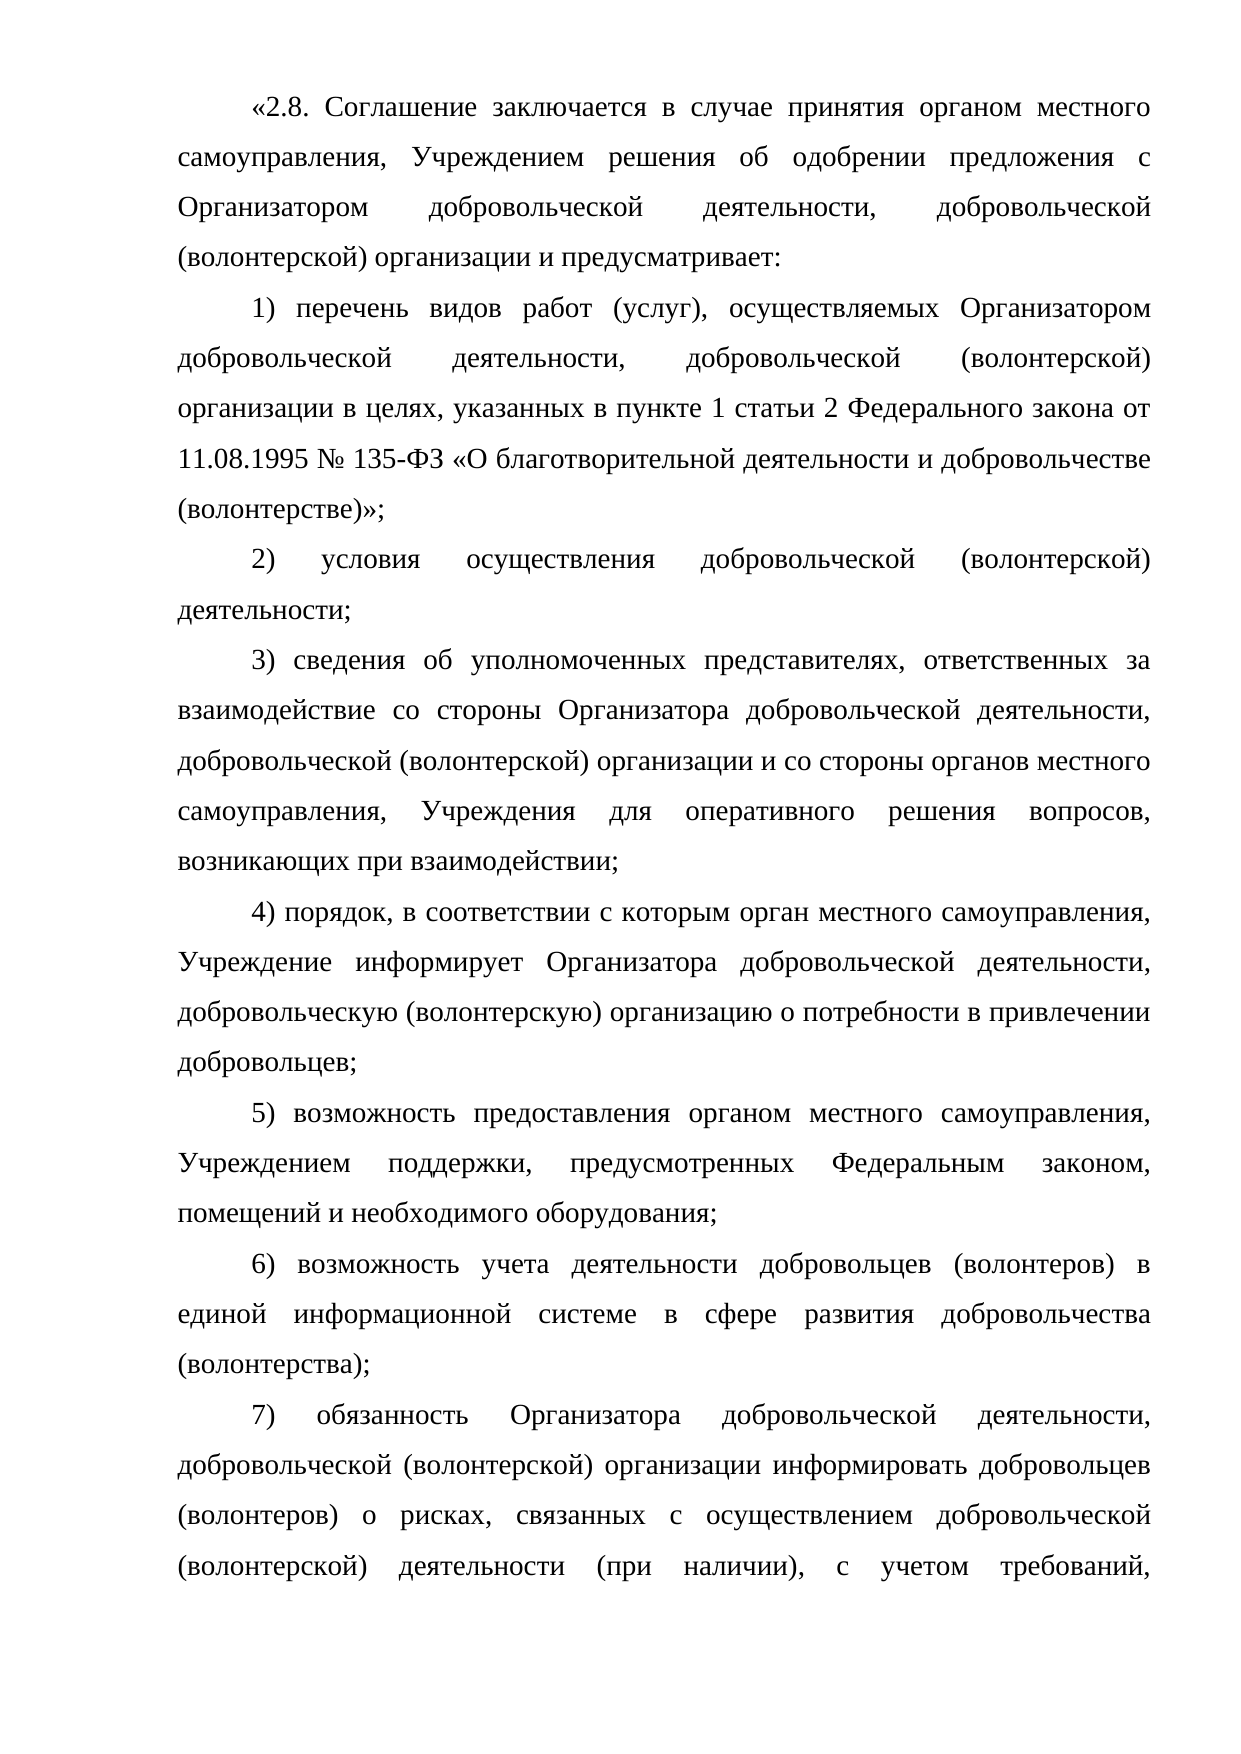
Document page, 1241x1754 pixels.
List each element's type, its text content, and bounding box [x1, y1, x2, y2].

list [177, 1397, 1152, 1581]
list 2) условия осуществления добровольческой (волонтерской) деятельности; [177, 541, 1152, 625]
list 3) сведения об уполномоченных представителях, ответственных за взаимодействие со стороны Организатора добровольческой деятельности, добровольческой (волонтерской) организации и со стороны органов местного самоуправления, Учреждения для оперативного решения вопросов, возникающих при взаимодействии; [177, 642, 1152, 877]
list 5) возможность предоставления органом местного самоуправления, Учреждением поддержки, предусмотренных Федеральным законом, помещений и необходимого оборудования; [177, 1095, 1152, 1229]
list 6) возможность учета деятельности добровольцев (волонтеров) в единой информационной системе в сфере развития добровольчества (волонтерства); [177, 1246, 1152, 1380]
list «2.8. Соглашение заключается в случае принятия органом местного самоуправления, Учреждением решения об одобрении предложения с Организатором добровольческой деятельности, добровольческой (волонтерской) организации и предусматривает: [177, 89, 1152, 273]
list 4) порядок, в соответствии с которым орган местного самоуправления, Учреждение информирует Организатора добровольческой деятельности, добровольческую (волонтерскую) организацию о потребности в привлечении добровольцев; [177, 894, 1152, 1078]
list 1) перечень видов работ (услуг), осуществляемых Организатором добровольческой деятельности, добровольческой (волонтерской) организации в целях, указанных в пункте 1 статьи 2 Федерального закона от 11.08.1995 № 135-ФЗ «О благотворительной деятельности и добровольчестве (волонтерстве)»; [177, 290, 1152, 525]
